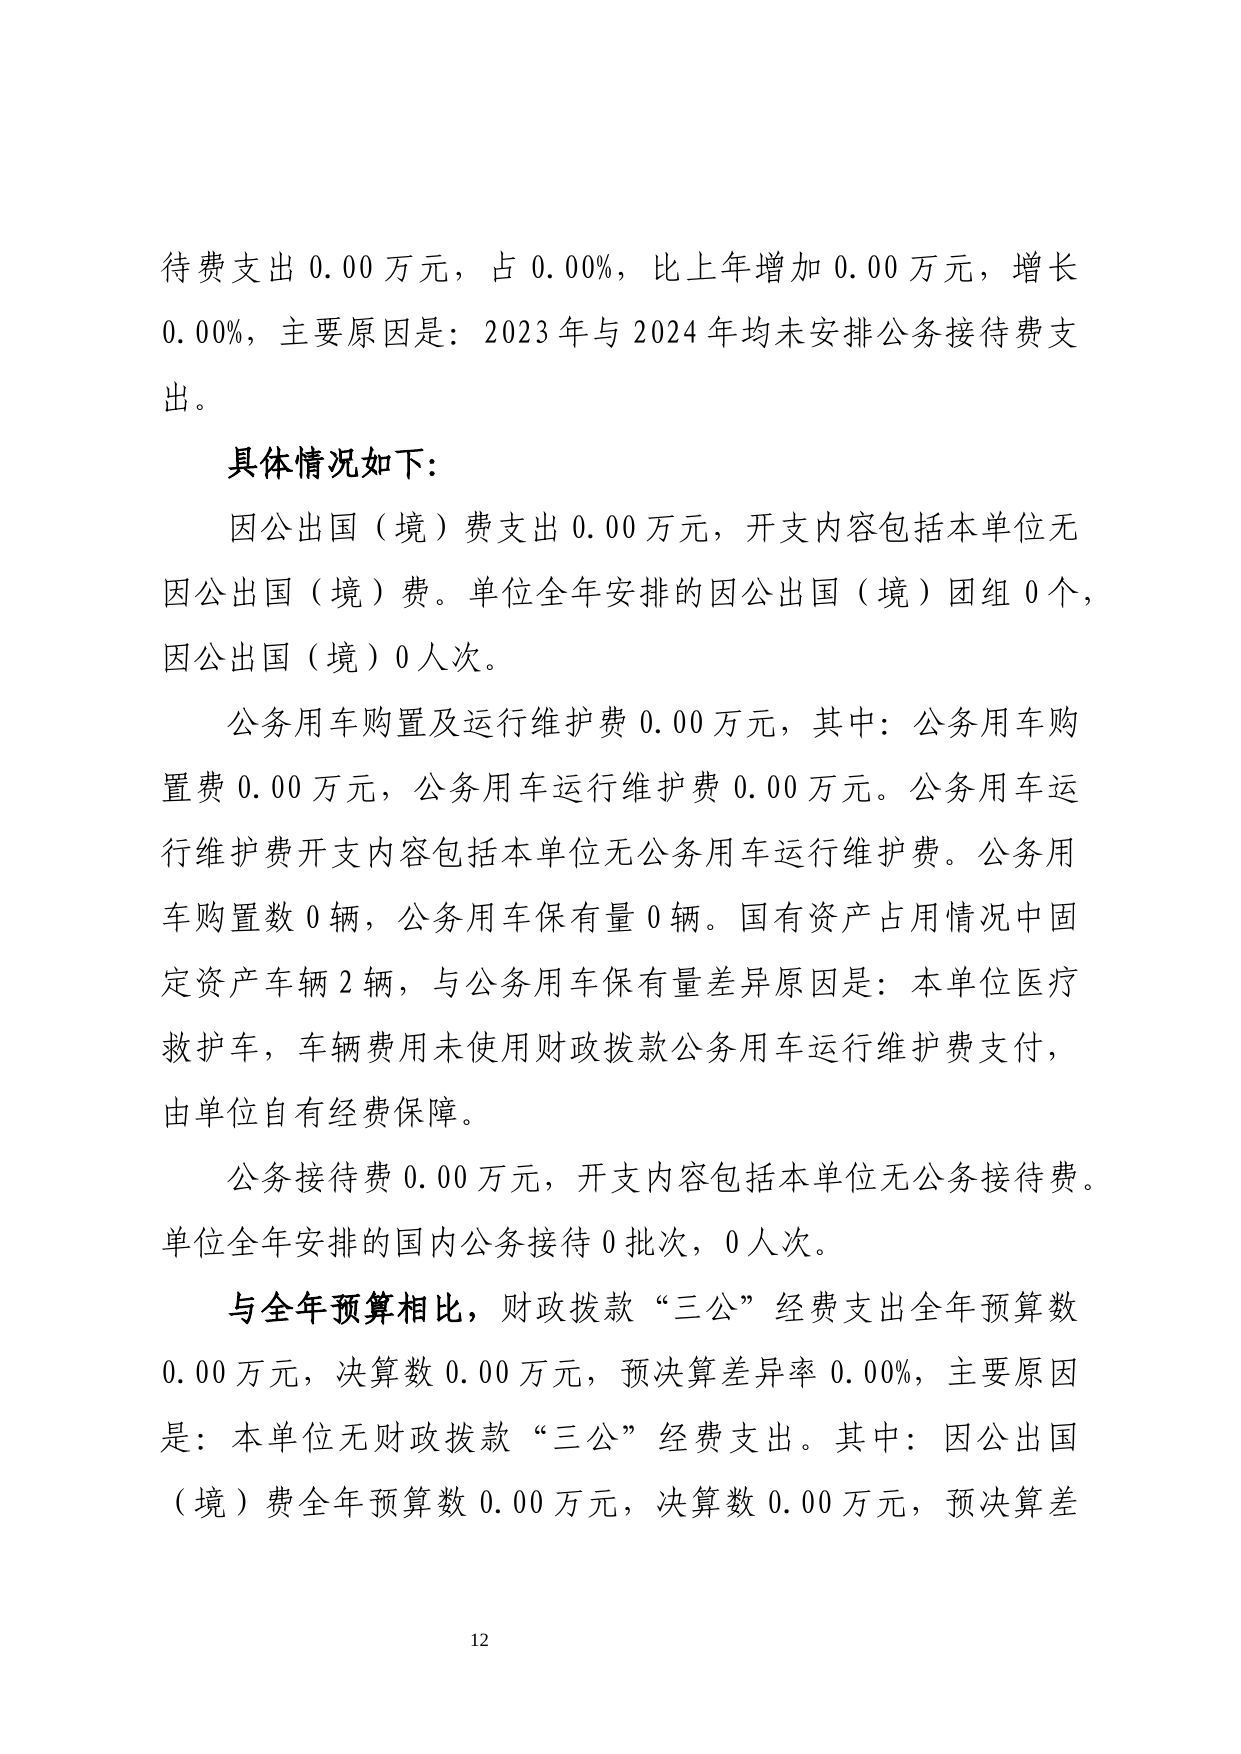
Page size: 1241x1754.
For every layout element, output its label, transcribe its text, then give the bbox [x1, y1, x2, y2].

text 公务接待费0.00万元，开支内容包括本单位无公务接待费。单位全年安排的国内公务接待0批次，0人次。 [159, 1143, 1081, 1273]
text 因公出国（境）费支出0.00万元，开支内容包括本单位无因公出国（境）费。单位全年安排的因公出国（境）团组0个，因公出国（境）0人次。 [159, 493, 1081, 688]
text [159, 1273, 1081, 1533]
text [159, 233, 1081, 428]
text 公务用车购置及运行维护费0.00万元，其中：公务用车购置费0.00万元，公务用车运行维护费0.00万元。公务用车运行维护费开支内容包括本单位无公务用车运行维护费。公务用车购置数0辆，公务用车保有量0辆。国有资产占用情况中固定资产车辆2辆，与公务用车保有量差异原因是：本单位医疗救护车，车辆费用未使用财政拨款公务用车运行维护费支付，由单位自有经费保障。 [159, 688, 1081, 1143]
text 具体情况如下： [159, 428, 1081, 493]
